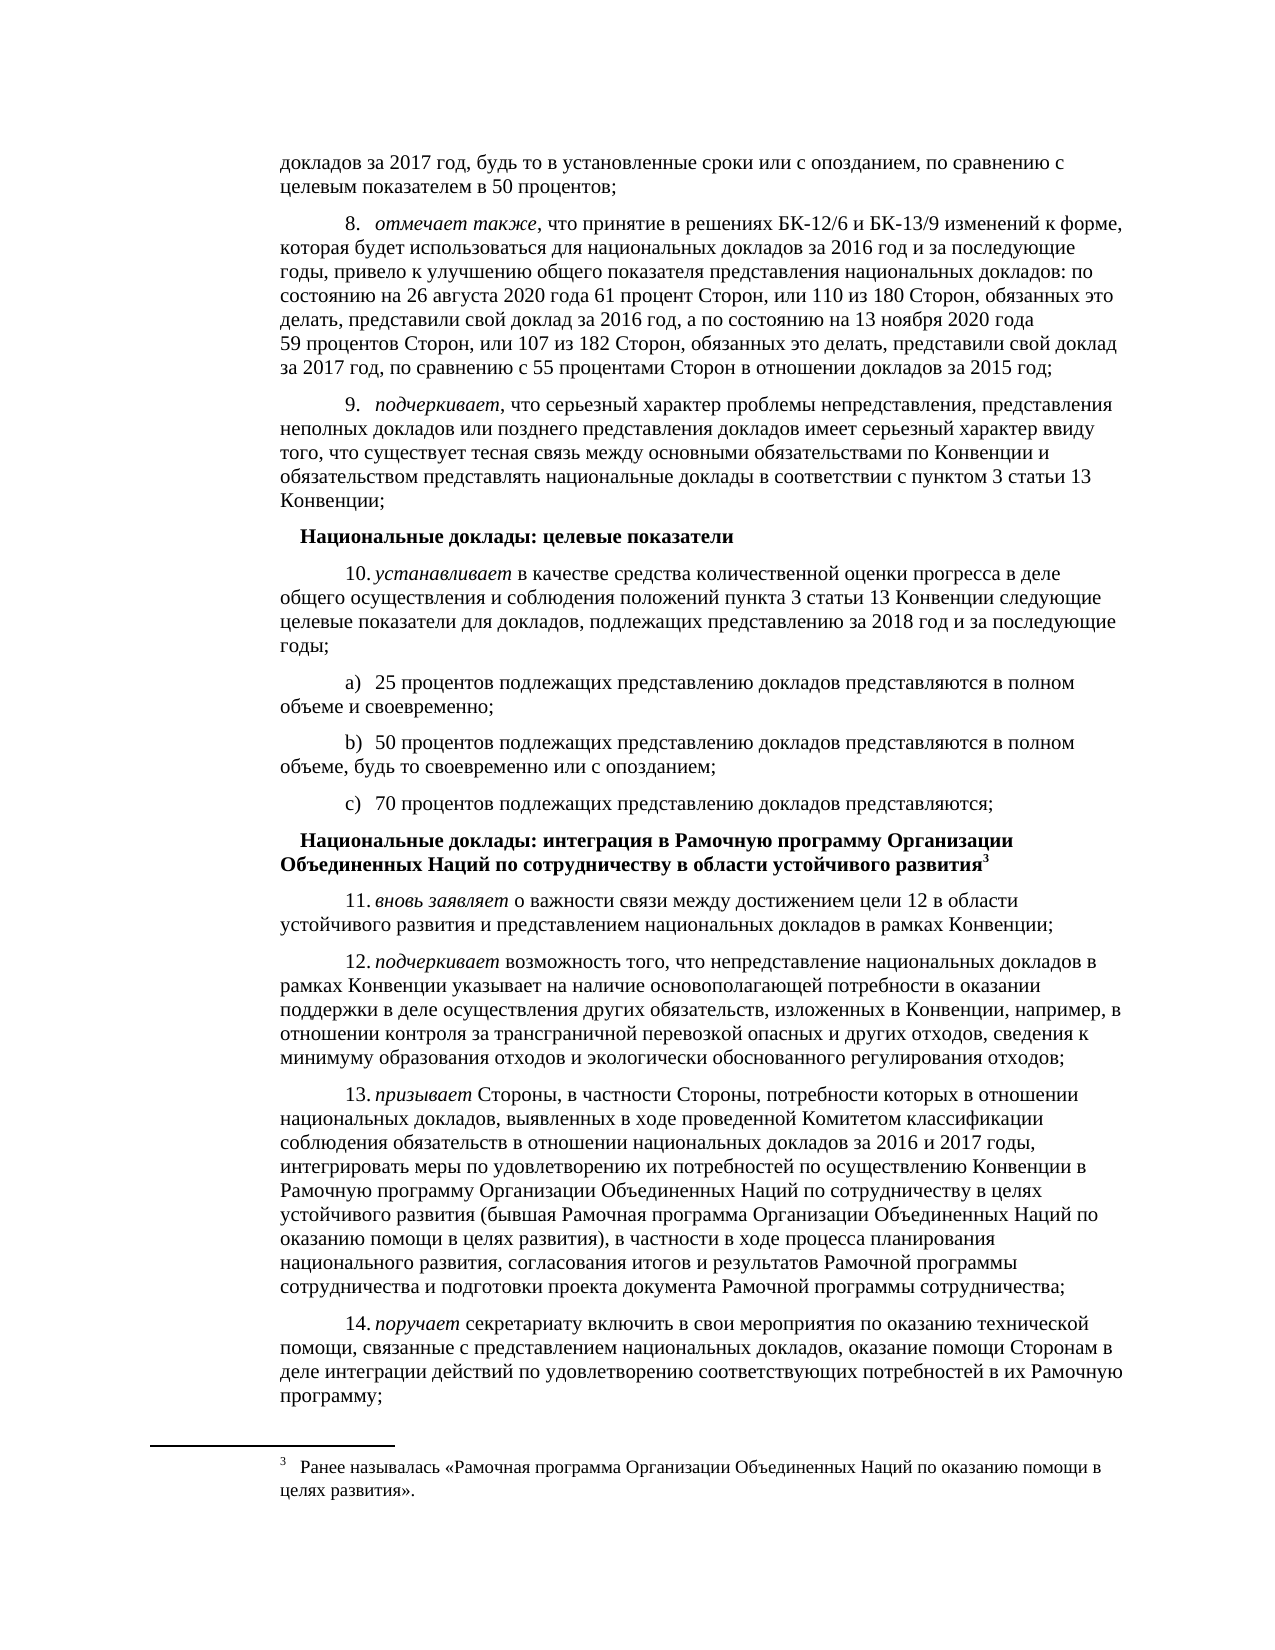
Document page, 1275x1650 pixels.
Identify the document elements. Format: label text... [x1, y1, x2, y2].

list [280, 150, 1125, 198]
list 50 процентов подлежащих представлению докладов представляются в полном объеме, будь то своевременно или с опозданием; [280, 730, 1125, 778]
list подчеркивает возможность того, что непредставление национальных докладов в рамках Конвенции указывает на наличие основополагающей потребности в оказании поддержки в деле осуществления других обязательств, изложенных в Конвенции, например, в отношении контроля за трансграничной перевозкой опасных и других отходов, сведения к минимуму образования отходов и экологически обоснованного регулирования отходов; [280, 949, 1125, 1069]
text Национальные доклады: интеграция в Рамочную программу Организации Объединенных Наций по сотрудничеству в области устойчивого развития [280, 827, 1125, 876]
text Национальные доклады: целевые показатели [280, 524, 1125, 548]
list призывает Стороны, в частности Стороны, потребности которых в отношении национальных докладов, выявленных в ходе проведенной Комитетом классификации соблюдения обязательств в отношении национальных докладов за 2016 и 2017 годы, интегрировать меры по удовлетворению их потребностей по осуществлению Конвенции в Рамочную программу Организации Объединенных Наций по сотрудничеству в целях устойчивого развития (бывшая Рамочная программа Организации Объединенных Наций по оказанию помощи в целях развития), в частности в ходе процесса планирования национального развития, согласования итогов и результатов Рамочной программы сотрудничества и подготовки проекта документа Рамочной программы сотрудничества; [280, 1082, 1125, 1298]
list поручает секретариату включить в свои мероприятия по оказанию технической помощи, связанные с представлением национальных докладов, оказание помощи Сторонам в деле интеграции действий по удовлетворению соответствующих потребностей в их Рамочную программу; [280, 1311, 1125, 1407]
list устанавливает в качестве средства количественной оценки прогресса в деле общего осуществления и соблюдения положений пункта 3 статьи 13 Конвенции следующие целевые показатели для докладов, подлежащих представлению за 2018 год и за последующие годы; [280, 561, 1125, 657]
list 25 процентов подлежащих представлению докладов представляются в полном объеме и своевременно; [280, 670, 1125, 718]
list отмечает также, что принятие в решениях БК-12/6 и БК-13/9 изменений к форме, которая будет использоваться для национальных докладов за 2016 год и за последующие годы, привело к улучшению общего показателя представления национальных докладов: по состоянию на 26 августа 2020 года 61 процент Сторон, или 110 из 180 Сторон, обязанных это делать, представили свой доклад за 2016 год, а по состоянию на 13 ноября 2020 года 59 процентов Сторон, или 107 из 182 Сторон, обязанных это делать, представили свой доклад за 2017 год, по сравнению с 55 процентами Сторон в отношении докладов за 2015 год; [280, 211, 1125, 379]
list вновь заявляет о важности связи между достижением цели 12 в области устойчивого развития и представлением национальных докладов в рамках Конвенции; [280, 888, 1125, 936]
list подчеркивает, что серьезный характер проблемы непредставления, представления неполных докладов или позднего представления докладов имеет серьезный характер ввиду того, что существует тесная связь между основными обязательствами по Конвенции и обязательством представлять национальные доклады в соответствии с пунктом 3 статьи 13 Конвенции; [280, 392, 1125, 512]
list 70 процентов подлежащих представлению докладов представляются; [280, 791, 1125, 815]
